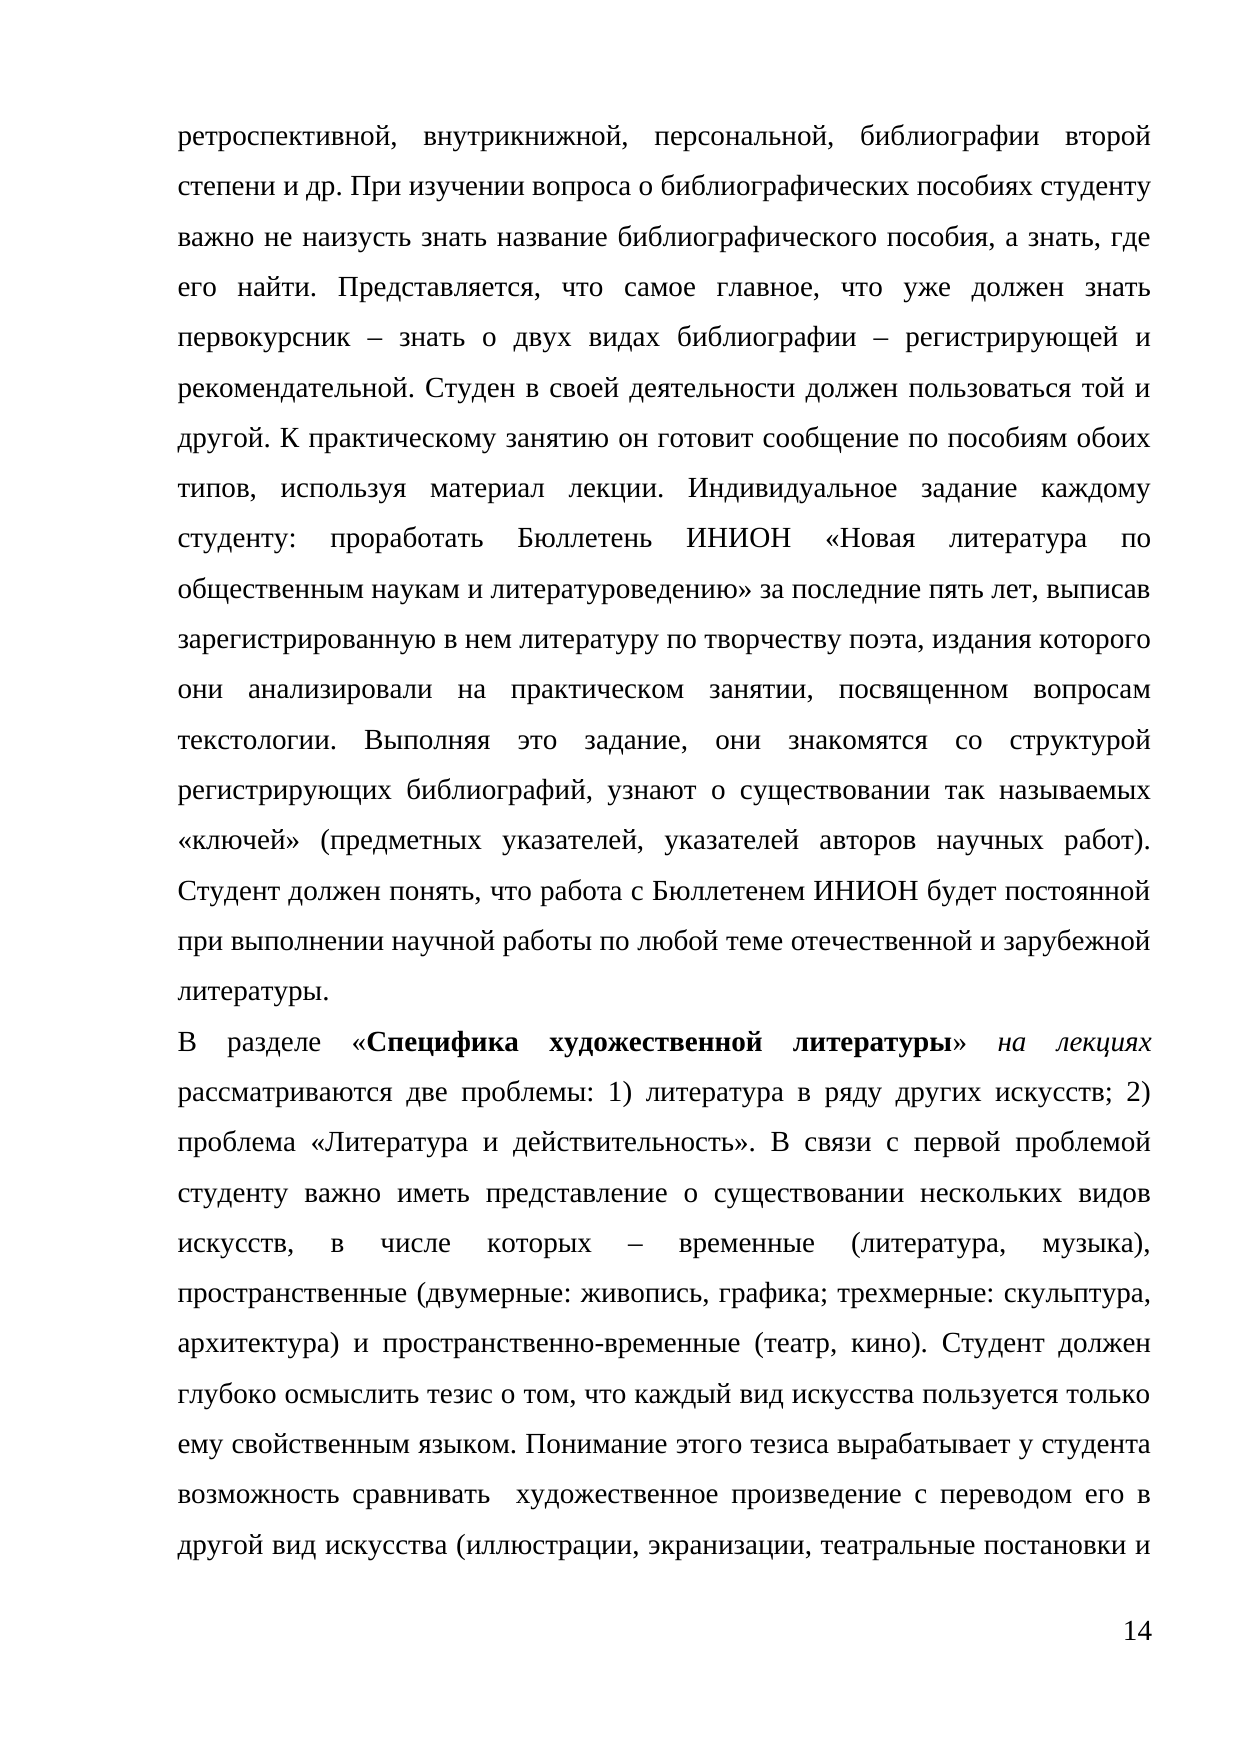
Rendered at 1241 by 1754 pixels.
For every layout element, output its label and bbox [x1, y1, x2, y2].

text [177, 118, 1152, 1007]
text [177, 1024, 1152, 1560]
